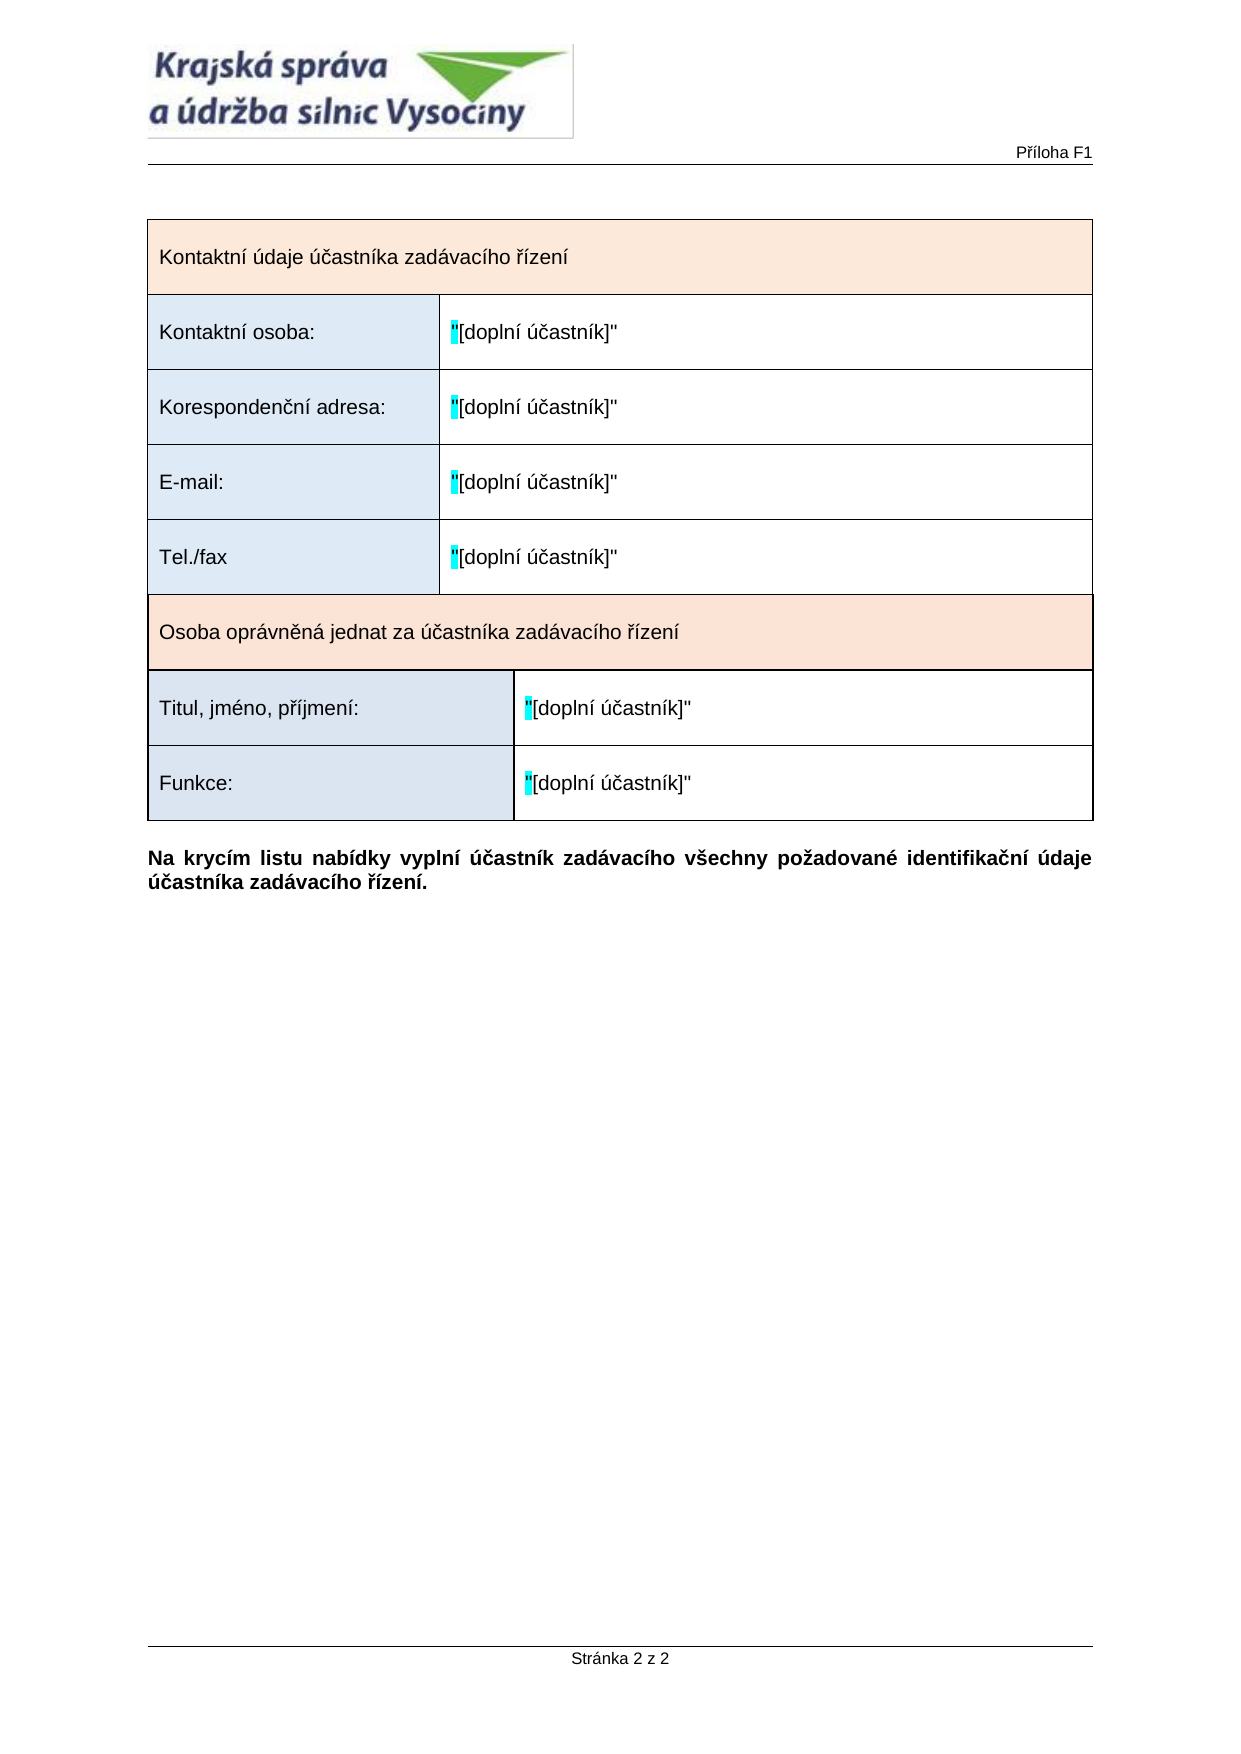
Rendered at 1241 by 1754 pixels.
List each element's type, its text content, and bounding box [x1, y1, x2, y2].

table_header Kontaktní údaje účastníka zadávacího řízení [148, 220, 1092, 294]
table_cell [515, 671, 1092, 745]
table_cell E-mail: [148, 445, 439, 519]
table_cell Funkce: [149, 746, 513, 820]
table_cell [440, 295, 1092, 369]
table_cell Osoba oprávněná jednat za účastníka zadávacího řízení [149, 595, 1092, 669]
table_cell Korespondenční adresa: [148, 370, 439, 444]
table_cell [440, 445, 1092, 519]
table_cell Tel./fax [148, 520, 439, 594]
text Na krycím listu nabídky vyplní účastník zadávacího všechny požadované identifikační údaje účastníka zadávacího řízení. [148, 846, 1093, 894]
table_cell [440, 520, 1092, 594]
table_cell Titul, jméno, příjmení: [149, 671, 513, 745]
table_cell [515, 746, 1092, 820]
table_cell [440, 370, 1092, 444]
table_cell Kontaktní osoba: [148, 295, 439, 369]
picture [147, 44, 574, 140]
